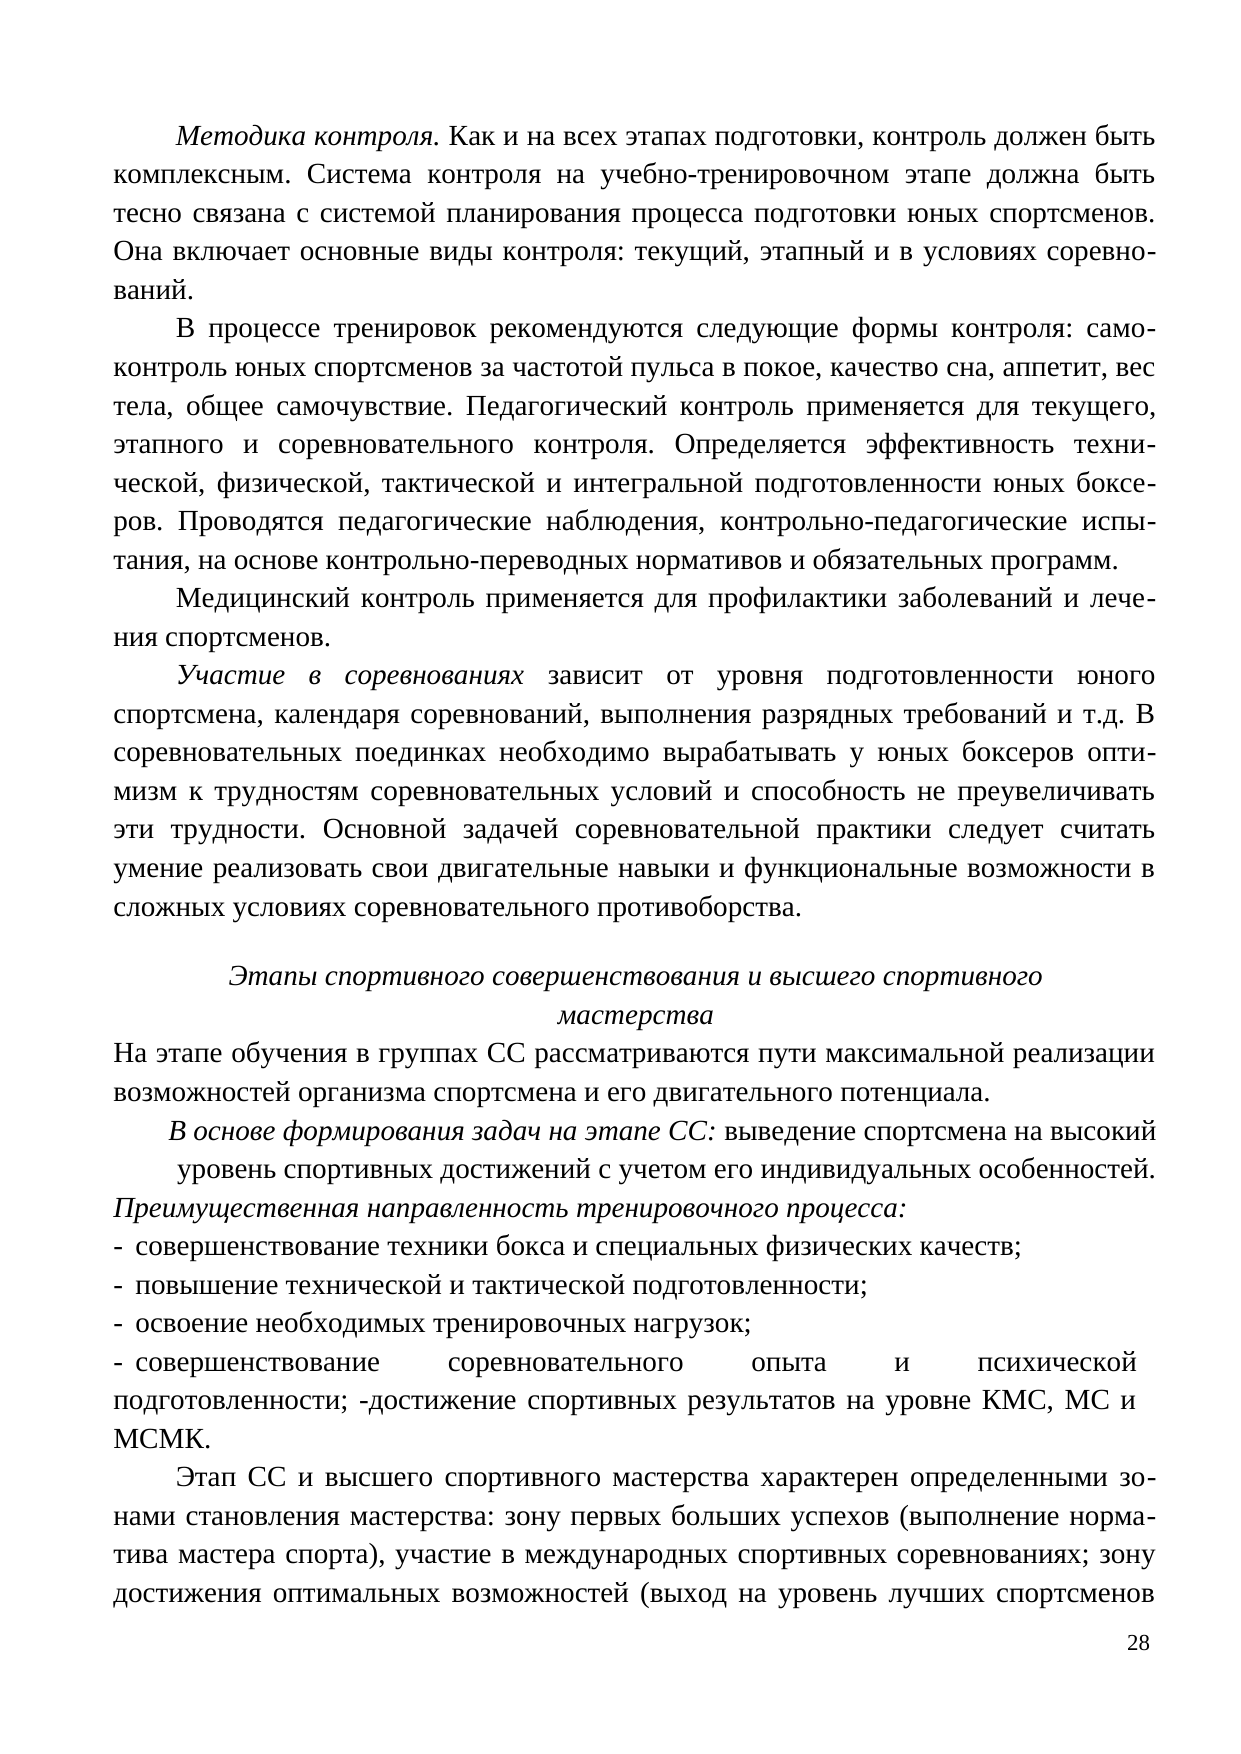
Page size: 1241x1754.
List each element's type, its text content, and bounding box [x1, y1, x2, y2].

text Преимущественная направленность тренировочного процесса: [113, 1186, 1156, 1225]
text В основе формирования задач на этапе СС: выведение спортсмена на высокий уровень спортивных достижений с учетом его индивидуальных особенностей. [113, 1109, 1156, 1186]
text Участие в соревнованиях зависит от уровня подготовленности юного спортсмена, календаря соревнований, выполнения разрядных требований и т.д. В соревновательных поединках необходимо вырабатывать у юных боксеров оптимизм к трудностям соревновательных условий и способность не преувеличивать эти трудности. Основной задачей соревновательной практики следует считать умение реализовать свои двигательные навыки и функциональные возможности в сложных условиях соревновательного противоборства. [113, 654, 1156, 924]
text На этапе обучения в группах СС рассматриваются пути максимальной реализации возможностей организма спортсмена и его двигательного потенциала. [113, 1032, 1156, 1109]
text Этапы спортивного совершенствования и высшего спортивного [115, 955, 1156, 993]
list освоение необходимых тренировочных нагрузок; [113, 1302, 1156, 1340]
list совершенствование техники бокса и специальных физических качеств; [113, 1225, 1156, 1263]
text мастерства [115, 993, 1156, 1032]
text В процессе тренировок рекомендуются следующие формы контроля: самоконтроль юных спортсменов за частотой пульса в покое, качество сна, аппетит, вес тела, общее самочувствие. Педагогический контроль применяется для текущего, этапного и соревновательного контроля. Определяется эффективность технической, физической, тактической и интегральной подготовленности юных боксеров. Проводятся педагогические наблюдения, контрольно-педагогические испытания, на основе контрольно-переводных нормативов и обязательных программ. [113, 307, 1156, 577]
text Методика контроля. Как и на всех этапах подготовки, контроль должен быть комплексным. Система контроля на учебно-тренировочном этапе должна быть тесно связана с системой планирования процесса подготовки юных спортсменов. Она включает основные виды контроля: текущий, этапный и в условиях соревнований. [113, 114, 1156, 307]
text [113, 1456, 1156, 1610]
list повышение технической и тактической подготовленности; [113, 1263, 1156, 1302]
text Медицинский контроль применяется для профилактики заболеваний и лечения спортсменов. [113, 577, 1156, 654]
list совершенствование соревновательного опыта и психической подготовленности; -достижение спортивных результатов на уровне КМС, МС и МСМК. [113, 1340, 1137, 1456]
